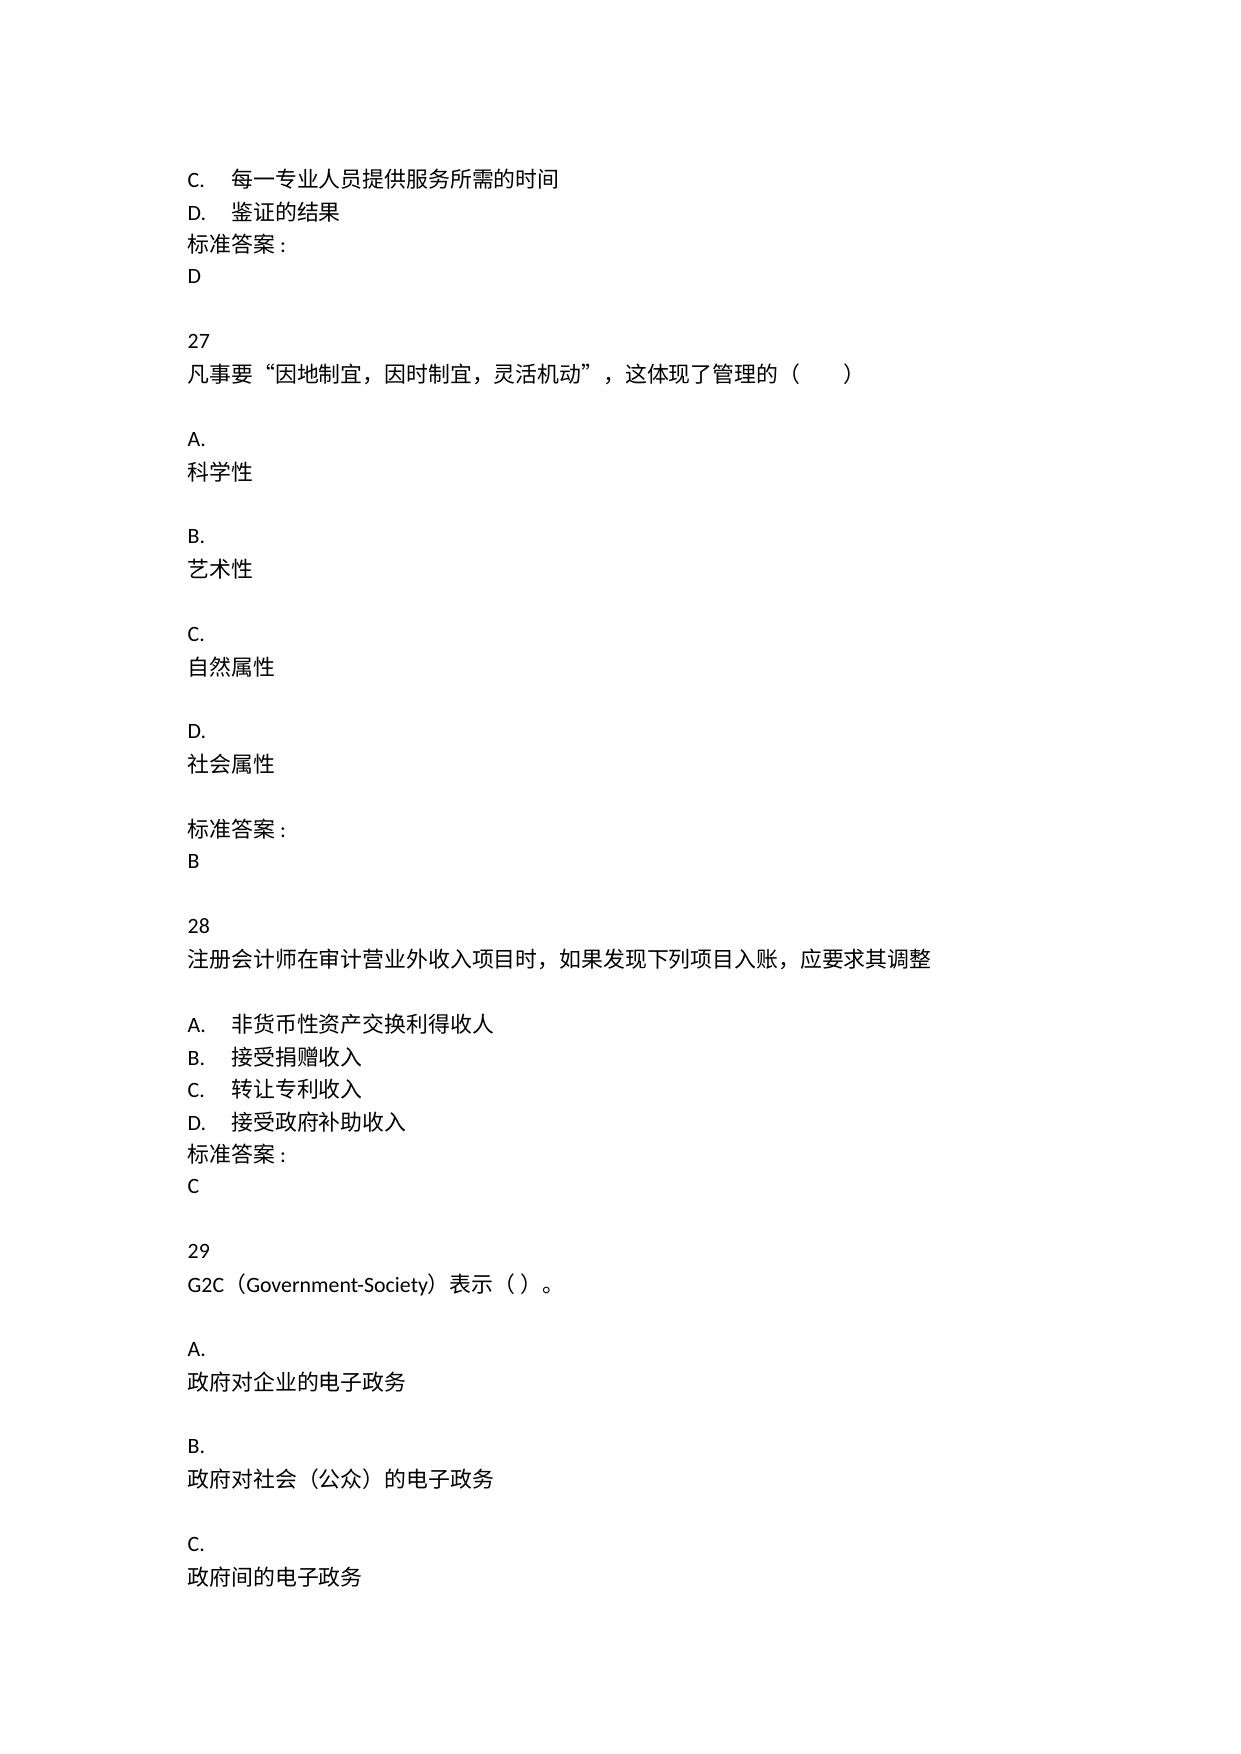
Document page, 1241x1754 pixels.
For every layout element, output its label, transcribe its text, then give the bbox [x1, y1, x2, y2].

text C. 每一专业人员提供服务所需的时间 [187, 162, 1053, 194]
text A. [187, 422, 1053, 454]
text A. [187, 1332, 1053, 1364]
text 政府对社会（公众）的电子政务 [187, 1462, 1053, 1494]
text C. [187, 617, 1053, 649]
text 29 [187, 1234, 1053, 1267]
text G2C（Government-Society）表示（ ）。 [187, 1267, 1053, 1299]
text D [187, 259, 1053, 292]
text D. 接受政府补助收入 [187, 1104, 1053, 1137]
text B [187, 844, 1053, 877]
text C. [187, 1527, 1053, 1559]
text 科学性 [187, 454, 1053, 487]
text 标准答案 : [187, 812, 1053, 844]
text 注册会计师在审计营业外收入项目时，如果发现下列项目入账，应要求其调整 [187, 942, 1053, 974]
text 社会属性 [187, 747, 1053, 779]
text A. 非货币性资产交换利得收人 [187, 1007, 1053, 1039]
text C. 转让专利收入 [187, 1072, 1053, 1104]
text 艺术性 [187, 552, 1053, 584]
text 标准答案 : [187, 227, 1053, 259]
text B. [187, 1429, 1053, 1462]
text B. [187, 519, 1053, 552]
text D. [187, 714, 1053, 747]
text 政府间的电子政务 [187, 1559, 1053, 1592]
text 政府对企业的电子政务 [187, 1364, 1053, 1397]
text 标准答案 : [187, 1137, 1053, 1169]
text B. 接受捐赠收入 [187, 1039, 1053, 1072]
text 凡事要“因地制宜，因时制宜，灵活机动”，这体现了管理的（ ） [187, 357, 1053, 389]
text 28 [187, 909, 1053, 942]
text C [187, 1169, 1053, 1202]
text 自然属性 [187, 649, 1053, 682]
text D. 鉴证的结果 [187, 194, 1053, 227]
text 27 [187, 324, 1053, 357]
